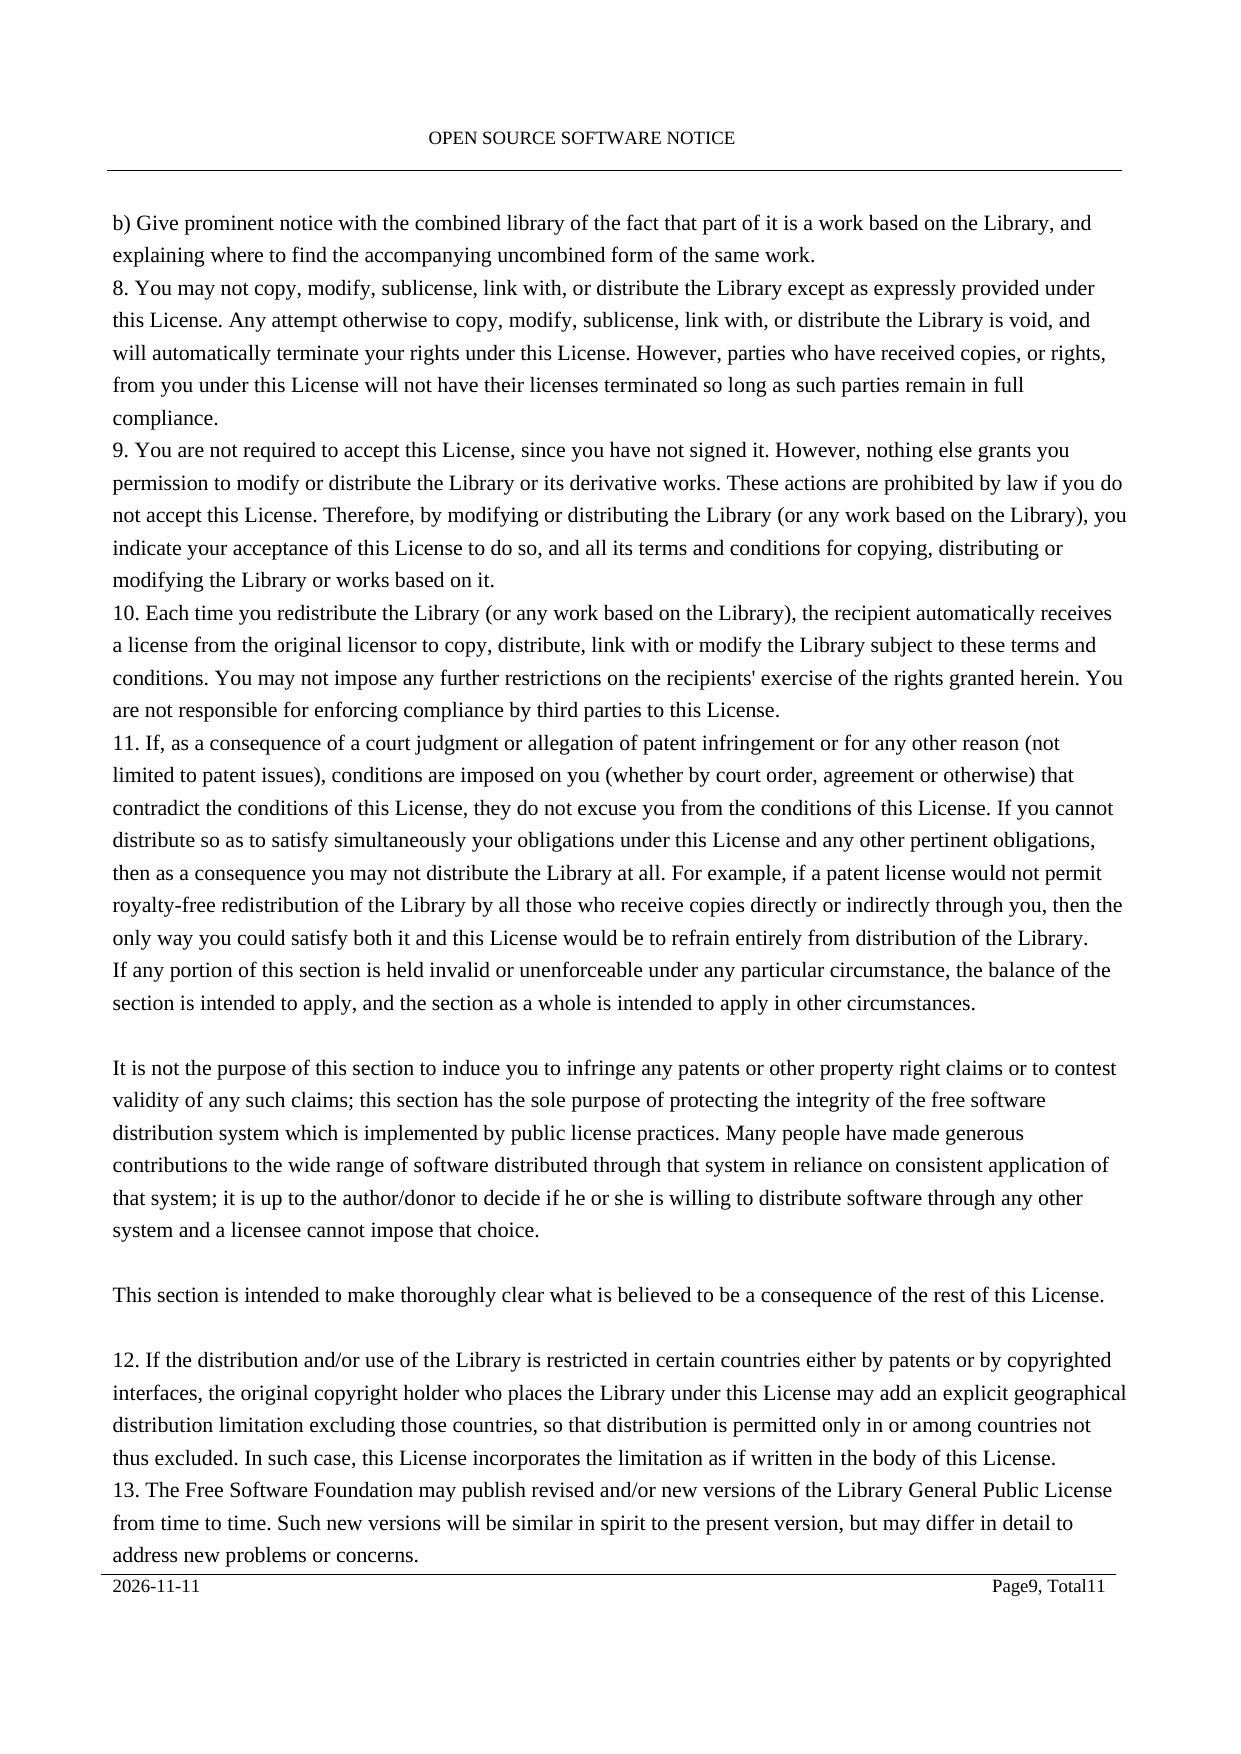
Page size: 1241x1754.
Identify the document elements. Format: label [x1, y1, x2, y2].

text [112, 206, 1128, 1571]
